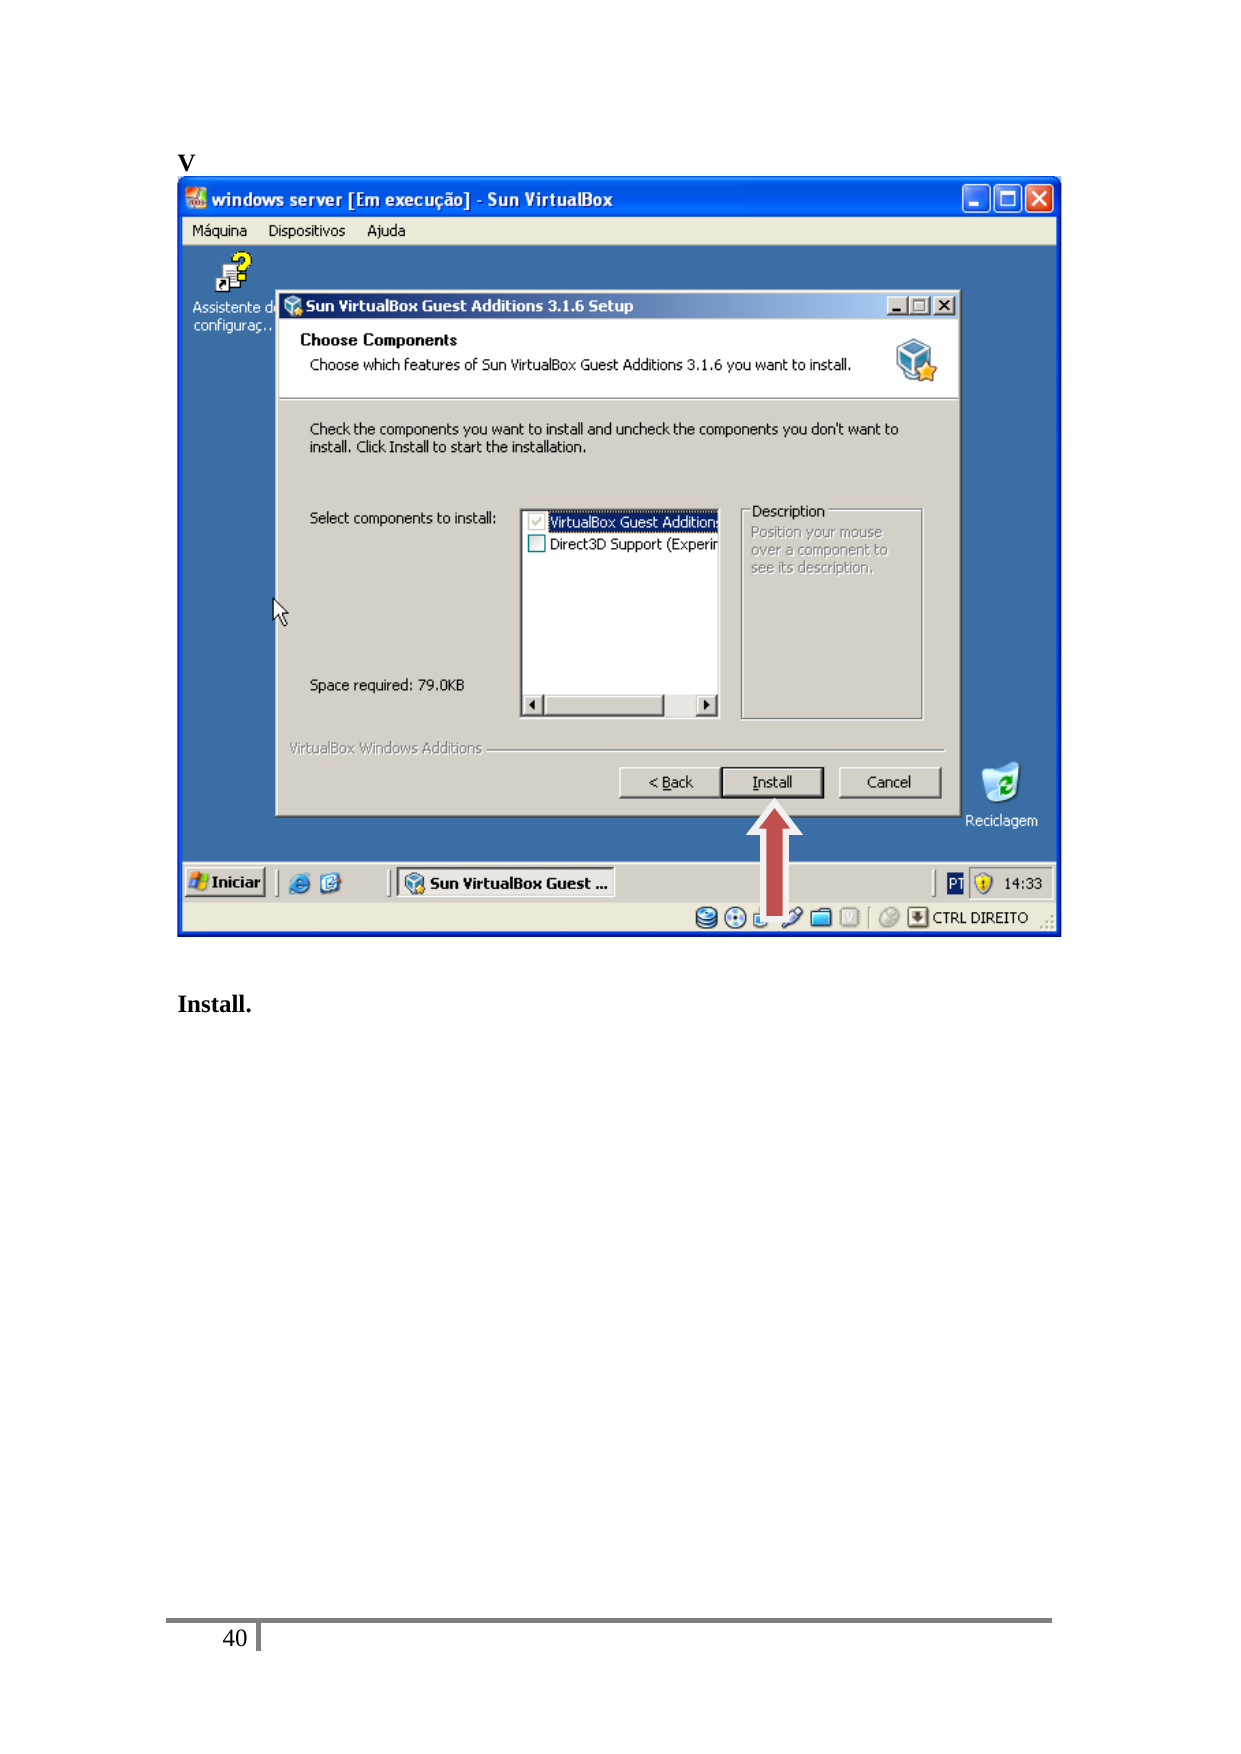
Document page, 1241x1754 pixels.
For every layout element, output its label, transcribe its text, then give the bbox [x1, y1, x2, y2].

picture [177, 176, 1062, 937]
text V [177, 148, 1063, 176]
text Install. [177, 989, 1063, 1018]
